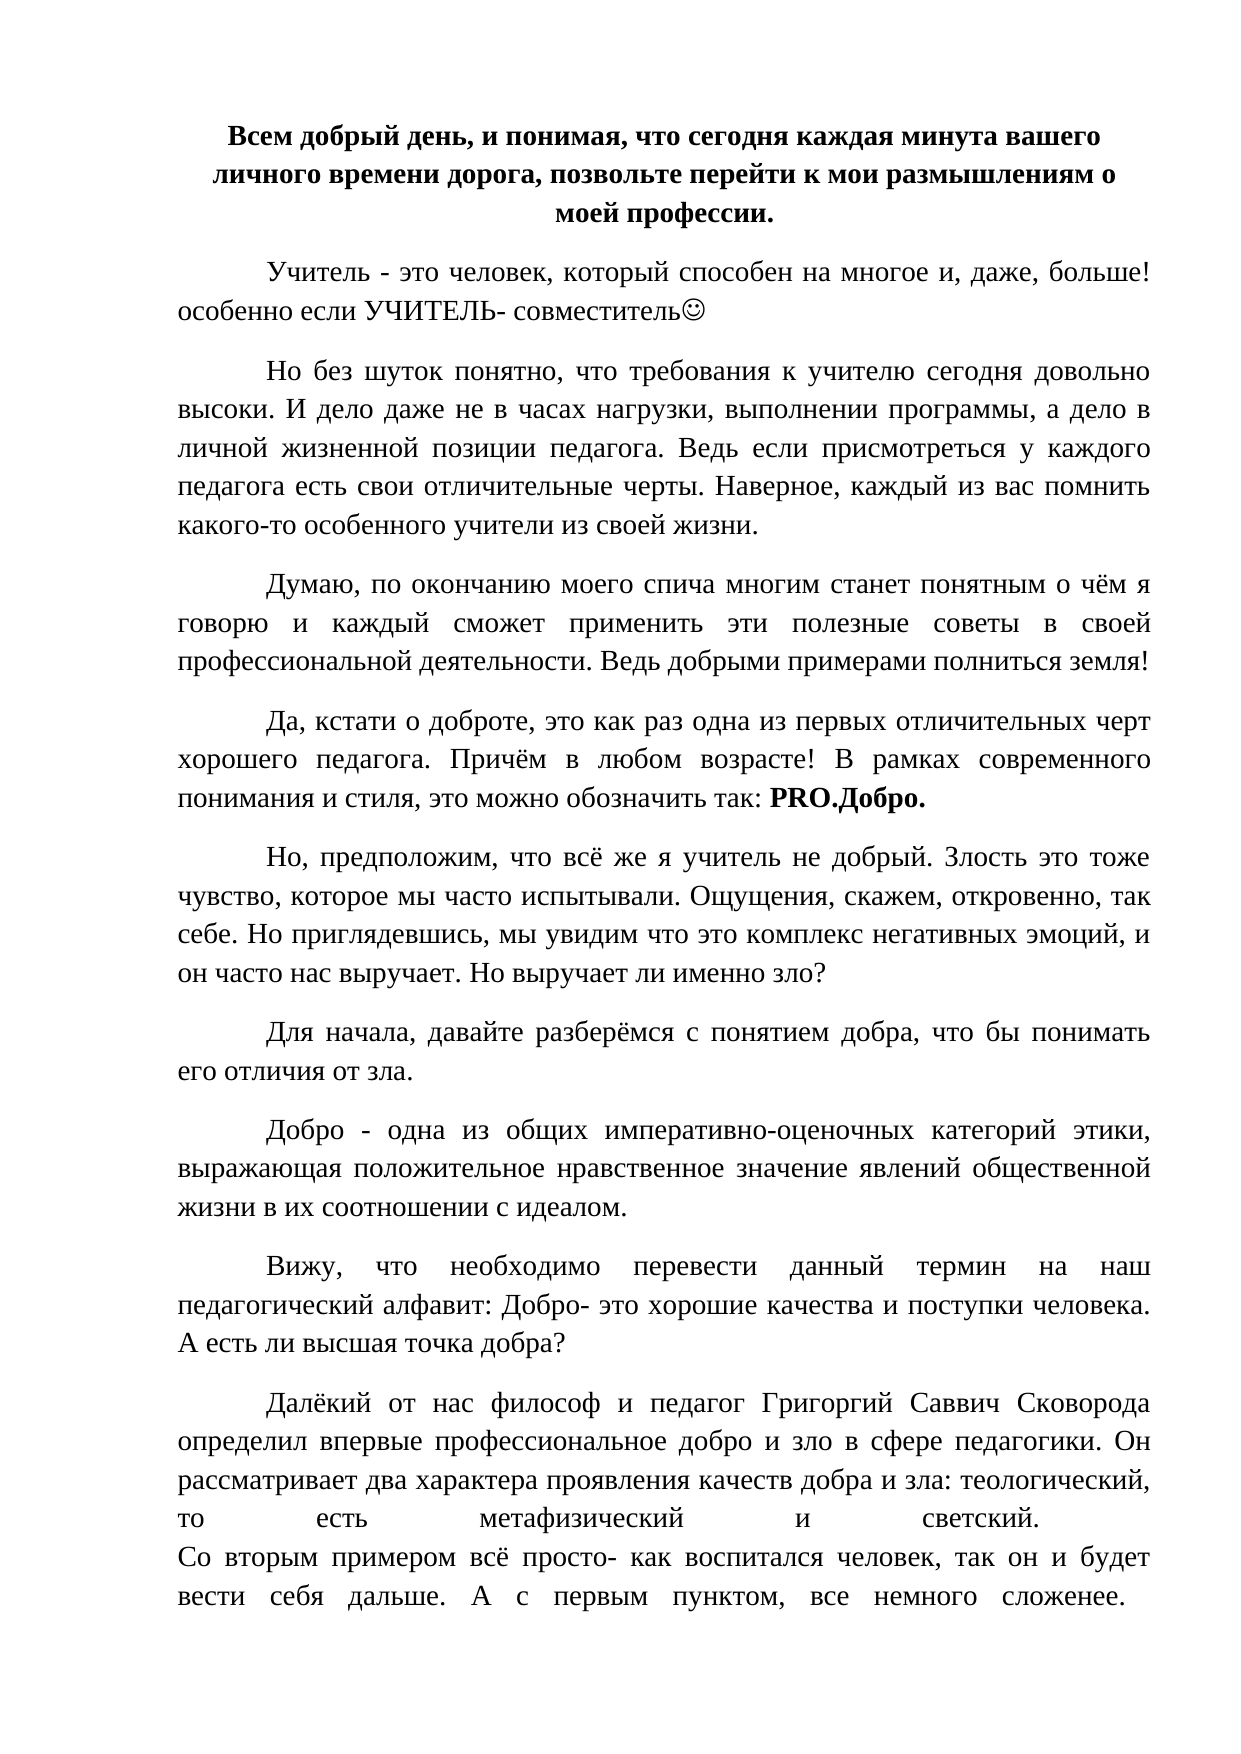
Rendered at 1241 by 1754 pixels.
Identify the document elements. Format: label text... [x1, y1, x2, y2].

text Учитель - это человек, который способен на многое и, даже, больше! особенно если УЧИТЕЛЬ- совместитель [177, 254, 1152, 327]
text Но, предположим, что всё же я учитель не добрый. Злость это тоже чувство, которое мы часто испытывали. Ощущения, скажем, откровенно, так себе. Но приглядевшись, мы увидим что это комплекс негативных эмоций, и он часто нас выручает. Но выручает ли именно зло? [177, 839, 1152, 988]
text Всем добрый день, и понимая, что сегодня каждая минута вашего личного времени дорога, позвольте перейти к мои размышлениям о моей профессии. [177, 118, 1152, 229]
text Да, кстати о доброте, это как раз одна из первых отличительных черт хорошего педагога. Причём в любом возрасте! В рамках современного понимания и стиля, это можно обозначить так: PRO.Добро. [177, 703, 1152, 813]
text Вижу, что необходимо перевести данный термин на наш педагогический алфавит: Добро- это хорошие качества и поступки человека. А есть ли высшая точка добра? [177, 1248, 1152, 1359]
text Для начала, давайте разберёмся с понятием добра, что бы понимать его отличия от зла. [177, 1014, 1152, 1086]
text Думаю, по окончанию моего спича многим станет понятным о чём я говорю и каждый сможет применить эти полезные советы в своей профессиональной деятельности. Ведь добрыми примерами полниться земля! [177, 566, 1152, 677]
text Добро - одна из общих императивно-оценочных категорий этики, выражающая положительное нравственное значение явлений общественной жизни в их соотношении с идеалом. [177, 1112, 1152, 1223]
text Далёкий от нас философ и педагог Григоргий Саввич Сковорода определил впервые профессиональное добро и зло в сфере педагогики. Он рассматривает два характера проявления качеств добра и зла: теологический, то есть метафизический и светский. Со вторым примером всё просто- как воспитался человек, так он и будет вести себя дальше. А с первым пунктом, все немного сложенее. [177, 1385, 1152, 1643]
text Но без шуток понятно, что требования к учителю сегодня довольно высоки. И дело даже не в часах нагрузки, выполнении программы, а дело в личной жизненной позиции педагога. Ведь если присмотреться у каждого педагога есть свои отличительные черты. Наверное, каждый из вас помнить какого-то особенного учители из своей жизни. [177, 353, 1152, 540]
